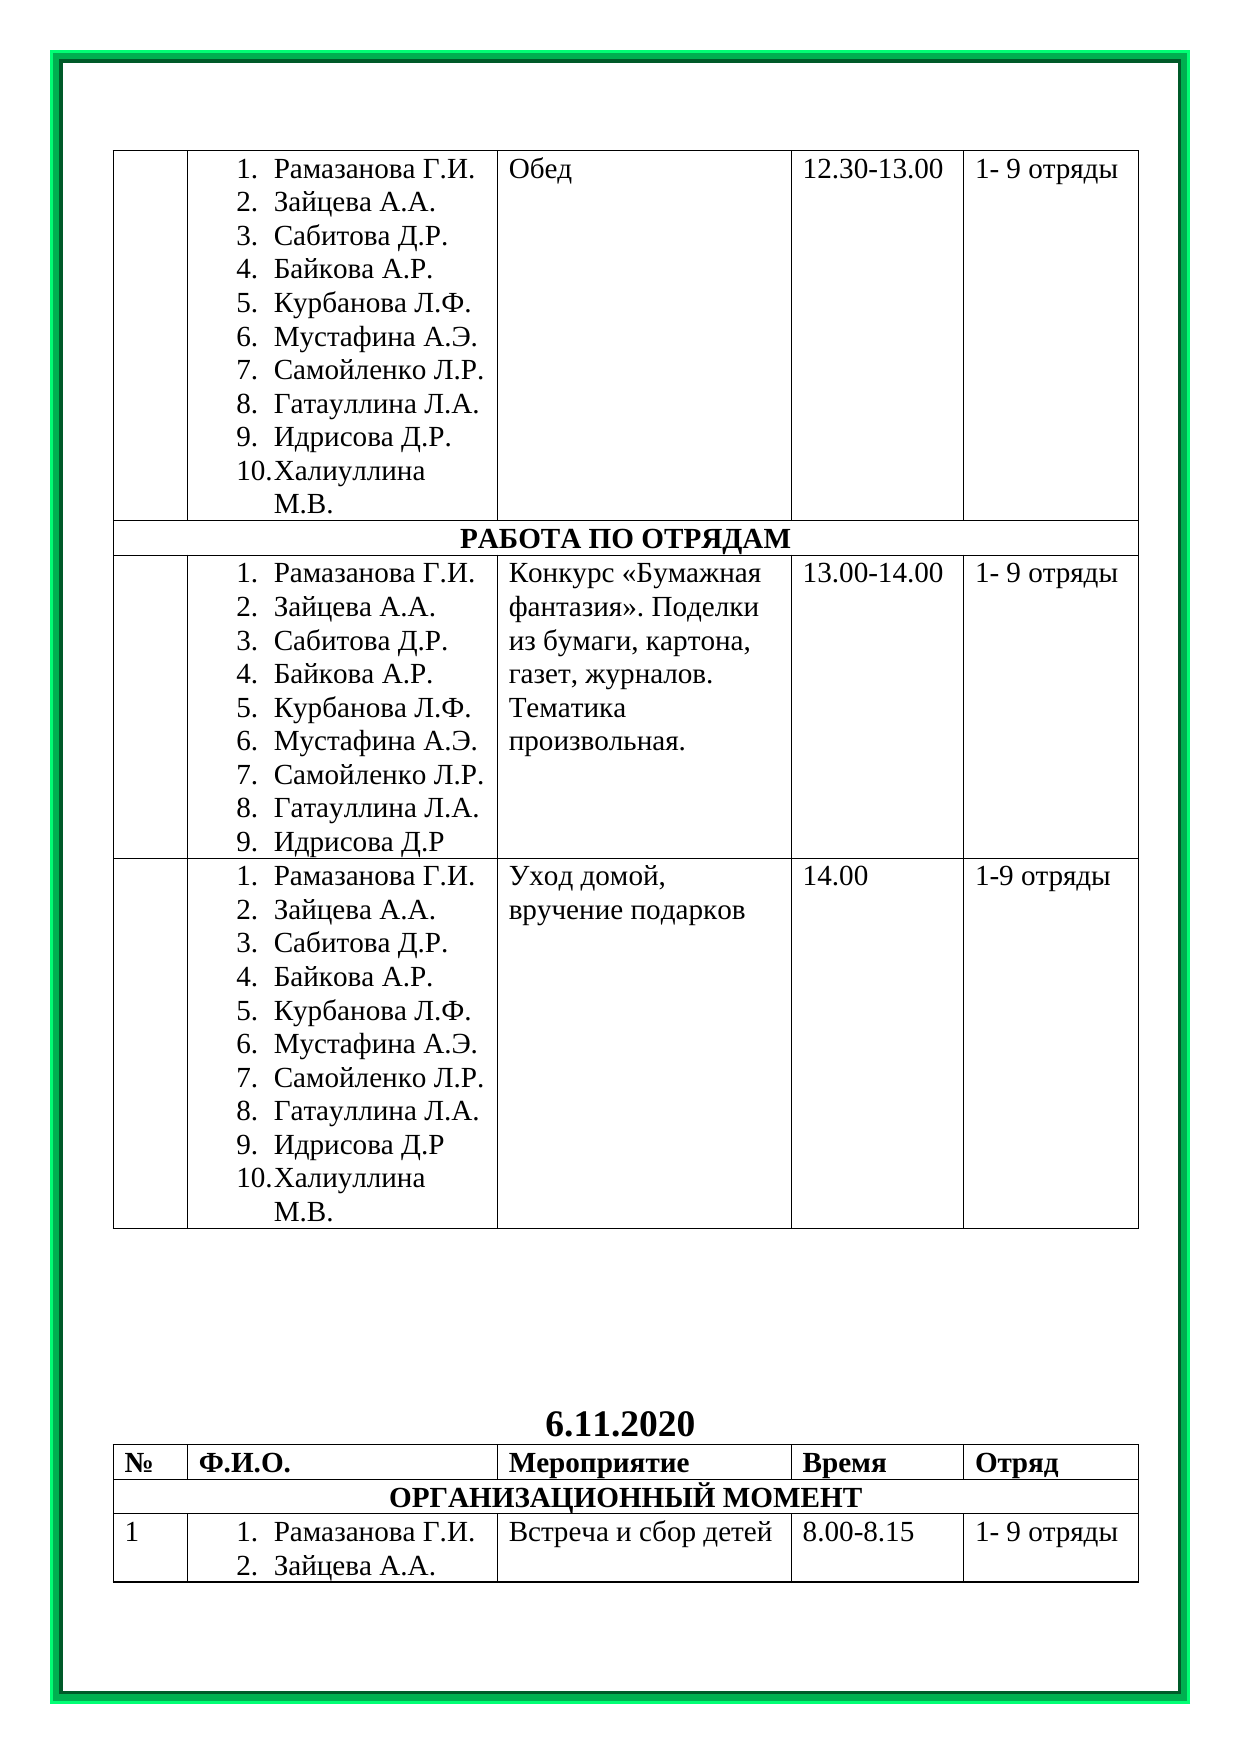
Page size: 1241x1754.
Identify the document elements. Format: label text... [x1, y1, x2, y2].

table_header Ф.И.О. [188, 1445, 497, 1479]
table_cell Рамазанова Г.И. Зайцева А.А. Сабитова Д.Р. Байкова А.Р. Курбанова Л.Ф. Мустафина А.Э. Самойленко Л.Р. Гатауллина Л.А. Идрисова Д.Р. Халиуллина М.В. [188, 151, 497, 520]
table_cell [498, 1514, 791, 1581]
table_cell 14.00 [792, 859, 963, 1227]
table_cell 12.30-13.00 [792, 151, 963, 520]
table_cell Рамазанова Г.И. Зайцева А.А. Сабитова Д.Р. Байкова А.Р. Курбанова Л.Ф. Мустафина А.Э. Самойленко Л.Р. Гатауллина Л.А. Идрисова Д.Р Халиуллина М.В. [188, 859, 497, 1227]
table_header Мероприятие [498, 1445, 791, 1479]
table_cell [188, 1514, 497, 1581]
table_cell 1-9 отряды [964, 859, 1138, 1227]
table_cell 1 [114, 1514, 187, 1581]
table_cell 1- 9 отряды [964, 1514, 1138, 1581]
table_cell Конкурс «Бумажная фантазия». Поделки из бумаги, картона, газет, журналов. Тематика произвольная. [498, 556, 791, 857]
table_cell Обед [498, 151, 791, 520]
table_cell Уход домой, вручение подарков [498, 859, 791, 1227]
table_cell 13.00-14.00 [792, 556, 963, 857]
table_cell [114, 859, 187, 1227]
table_cell РАБОТА ПО ОТРЯДАМ [114, 521, 1138, 554]
table_header № [114, 1445, 187, 1479]
table_cell 1- 9 отряды [964, 556, 1138, 857]
table_cell ОРГАНИЗАЦИОННЫЙ МОМЕНТ [114, 1480, 1138, 1513]
table_header Отряд [964, 1445, 1138, 1479]
table_cell Рамазанова Г.И. Зайцева А.А. Сабитова Д.Р. Байкова А.Р. Курбанова Л.Ф. Мустафина А.Э. Самойленко Л.Р. Гатауллина Л.А. Идрисова Д.Р [188, 556, 497, 857]
text 6.11.2020 [112, 1401, 1128, 1444]
table_cell [114, 556, 187, 857]
table_header Время [792, 1445, 963, 1479]
table_cell 8.00-8.15 [792, 1514, 963, 1581]
table_cell 1- 9 отряды [964, 151, 1138, 520]
table_cell [114, 151, 187, 520]
